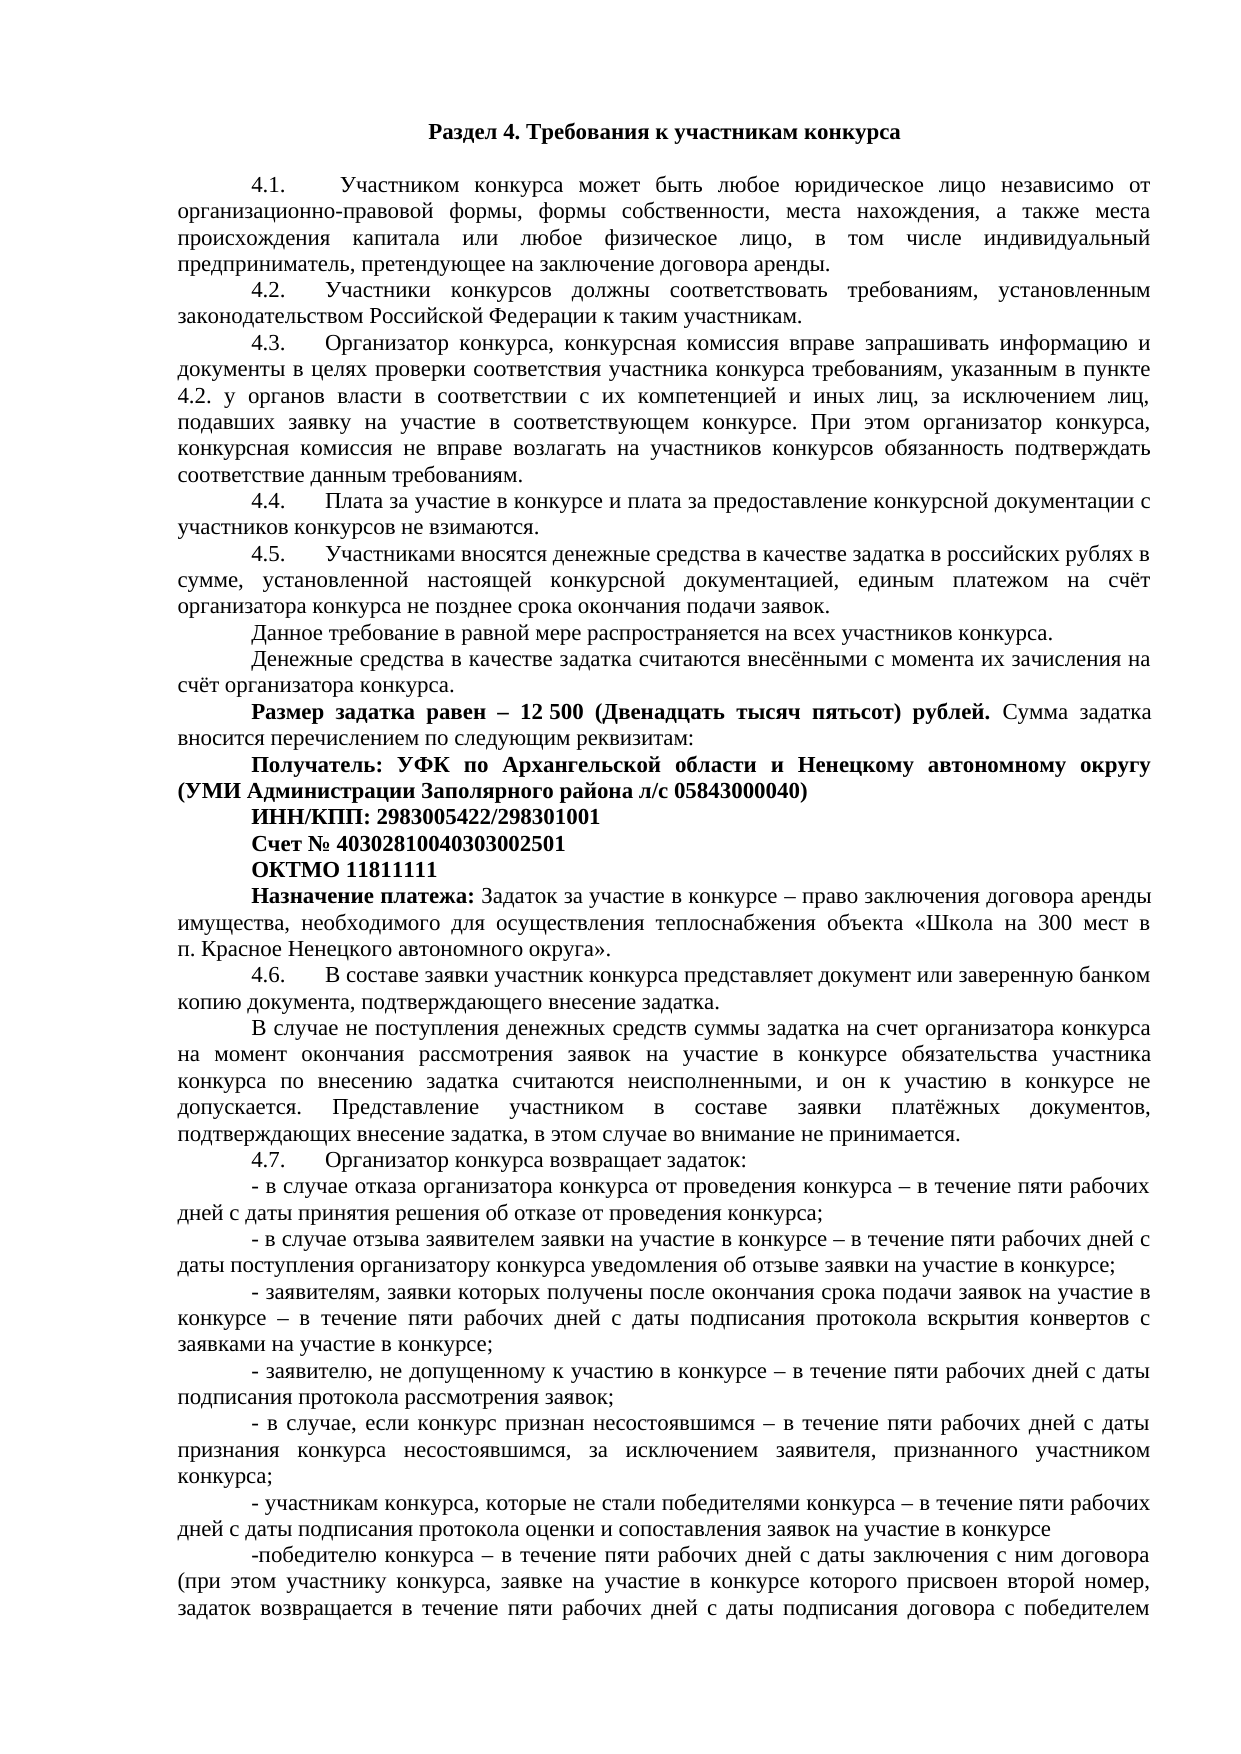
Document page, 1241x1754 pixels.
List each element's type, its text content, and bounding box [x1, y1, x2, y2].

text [177, 1541, 1152, 1620]
text - участникам конкурса, которые не стали победителями конкурса – в течение пяти рабочих дней с даты подписания протокола оценки и сопоставления заявок на участие в конкурсе [177, 1488, 1152, 1541]
text ОКТМО 11811111 [177, 856, 1152, 882]
list Организатор конкурса, конкурсная комиссия вправе запрашивать информацию и документы в целях проверки соответствия участника конкурса требованиям, указанным в пункте 4.2. у органов власти в соответствии с их компетенцией и иных лиц, за исключением лиц, подавших заявку на участие в соответствующем конкурсе. При этом организатор конкурса, конкурсная комиссия не вправе возлагать на участников конкурсов обязанность подтверждать соответствие данным требованиям. [177, 329, 1152, 487]
text - заявителям, заявки которых получены после окончания срока подачи заявок на участие в конкурсе – в течение пяти рабочих дней с даты подписания протокола вскрытия конвертов с заявками на участие в конкурсе; [177, 1278, 1152, 1357]
text В случае не поступления денежных средств суммы задатка на счет организатора конкурса на момент окончания рассмотрения заявок на участие в конкурсе обязательства участника конкурса по внесению задатка считаются неисполненными, и он к участию в конкурсе не допускается. Представление участником в составе заявки платёжных документов, подтверждающих внесение задатка, в этом случае во внимание не принимается. [177, 1014, 1152, 1146]
text - заявителю, не допущенному к участию в конкурсе – в течение пяти рабочих дней с даты подписания протокола рассмотрения заявок; [177, 1357, 1152, 1409]
list Участником конкурса может быть любое юридическое лицо независимо от организационно-правовой формы, формы собственности, места нахождения, а также места происхождения капитала или любое физическое лицо, в том числе индивидуальный предприниматель, претендующее на заключение договора аренды. [177, 171, 1152, 276]
text Раздел 4. Требования к участникам конкурса [177, 118, 1152, 144]
text - в случае, если конкурс признан несостоявшимся – в течение пяти рабочих дней с даты признания конкурса несостоявшимся, за исключением заявителя, признанного участником конкурса; [177, 1409, 1152, 1488]
list Организатор конкурса возвращает задаток: [177, 1146, 1152, 1172]
list Плата за участие в конкурсе и плата за предоставление конкурсной документации с участников конкурсов не взимаются. [177, 487, 1152, 540]
text Денежные средства в качестве задатка считаются внесёнными с момента их зачисления на счёт организатора конкурса. [177, 645, 1152, 698]
text Размер задатка равен – 12 500 (Двенадцать тысяч пятьсот) рублей. Сумма задатка вносится перечислением по следующим реквизитам: [177, 698, 1152, 751]
text Данное требование в равной мере распространяется на всех участников конкурса. [177, 619, 1152, 645]
text - в случае отказа организатора конкурса от проведения конкурса – в течение пяти рабочих дней с даты принятия решения об отказе от проведения конкурса; [177, 1172, 1152, 1225]
list Участниками вносятся денежные средства в качестве задатка в российских рублях в сумме, установленной настоящей конкурсной документацией, единым платежом на счёт организатора конкурса не позднее срока окончания подачи заявок. [177, 540, 1152, 619]
text Счет № 40302810040303002501 [177, 830, 1152, 856]
text ИНН/КПП: 2983005422/298301001 [177, 803, 1152, 830]
list Участники конкурсов должны соответствовать требованиям, установленным законодательством Российской Федерации к таким участникам. [177, 276, 1152, 329]
text - в случае отзыва заявителем заявки на участие в конкурсе – в течение пяти рабочих дней с даты поступления организатору конкурса уведомления об отзыве заявки на участие в конкурсе; [177, 1225, 1152, 1278]
text Назначение платежа: Задаток за участие в конкурсе – право заключения договора аренды имущества, необходимого для осуществления теплоснабжения объекта «Школа на 300 мест в п. Красное Ненецкого автономного округа». [177, 882, 1152, 961]
list В составе заявки участник конкурса представляет документ или заверенную банком копию документа, подтверждающего внесение задатка. [177, 961, 1152, 1014]
text Получатель: УФК по Архангельской области и Ненецкому автономному округу (УМИ Администрации Заполярного района л/с 05843000040) [177, 751, 1152, 803]
